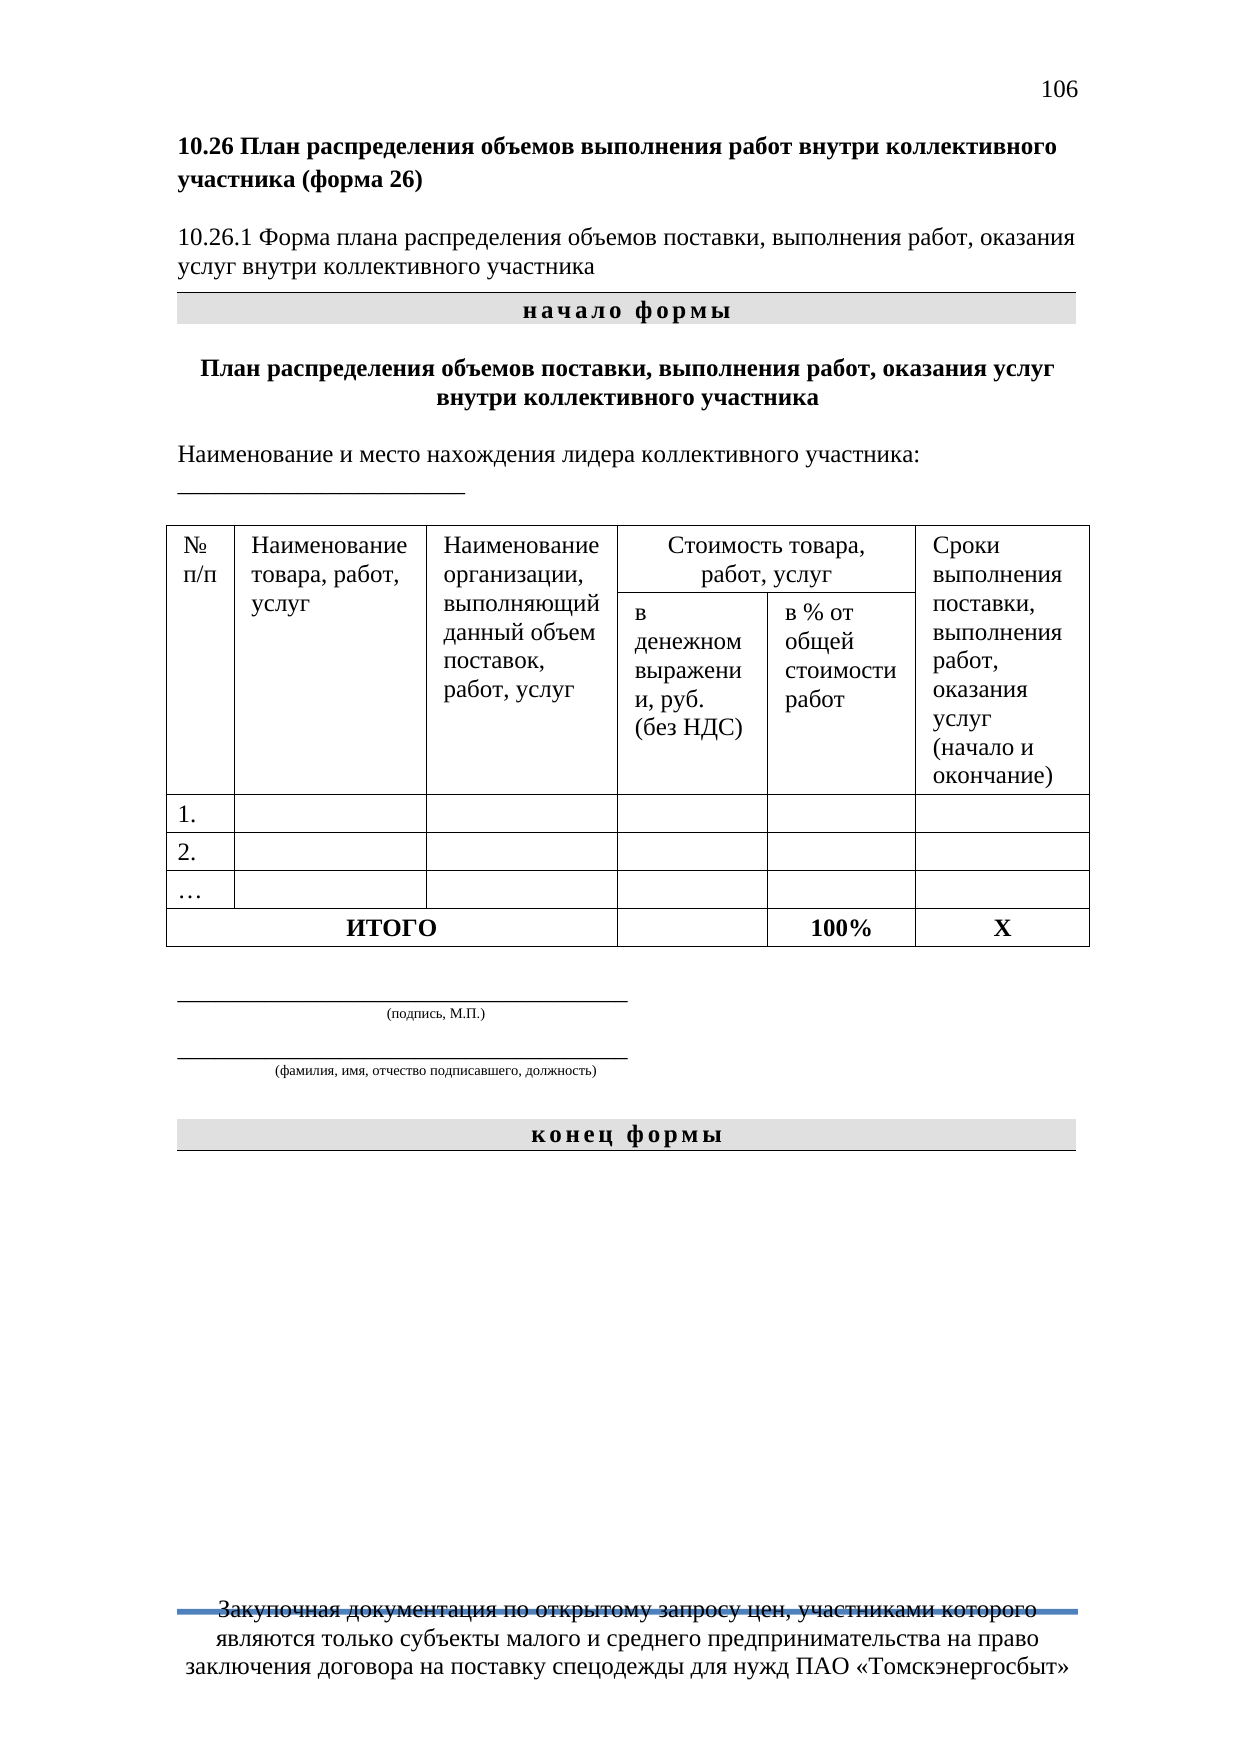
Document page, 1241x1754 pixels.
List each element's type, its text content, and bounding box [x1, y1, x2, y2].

text План распределения объемов поставки, выполнения работ, оказания услуг внутри коллективного участника [177, 353, 1078, 410]
table_cell ИТОГО [167, 909, 617, 946]
table_cell [618, 871, 767, 908]
table_cell [618, 833, 767, 870]
text конец формы [177, 1119, 1076, 1150]
table_cell [916, 795, 1089, 832]
table_header Стоимость товара, работ, услуг [618, 526, 915, 592]
table_cell [427, 871, 617, 908]
table_cell [768, 833, 915, 870]
table_cell [916, 871, 1089, 908]
text ____________________________________ [177, 976, 1078, 1004]
table_cell [427, 833, 617, 870]
text (подпись, М.П.) [177, 1004, 694, 1033]
text ____________________________________ [177, 1033, 1078, 1062]
text (фамилия, имя, отчество подписавшего, должность) [177, 1062, 694, 1091]
table_cell в % от общей стоимости работ [768, 593, 915, 793]
table_cell [768, 795, 915, 832]
text начало формы [177, 293, 1076, 324]
table_cell [768, 871, 915, 908]
table_cell [618, 795, 767, 832]
table_cell [235, 795, 426, 832]
text Наименование и место нахождения лидера коллективного участника: _______________________ [177, 439, 1078, 497]
text 10.26.1 Форма плана распределения объемов поставки, выполнения работ, оказания услуг внутри коллективного участника [177, 222, 1078, 280]
table_cell 2. [167, 833, 234, 870]
table_cell 1. [167, 795, 234, 832]
table_header Наименование товара, работ, услуг [235, 526, 426, 793]
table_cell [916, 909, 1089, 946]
table_cell [916, 833, 1089, 870]
table_cell [427, 795, 617, 832]
table_cell [235, 833, 426, 870]
table_cell [618, 909, 767, 946]
table_cell в денежном выражении, руб. (без НДС) [618, 593, 767, 793]
table_header № п/п [167, 526, 234, 793]
table_cell [235, 871, 426, 908]
table_header Наименование организации, выполняющий данный объем поставок, работ, услуг [427, 526, 617, 793]
text 10.26 План распределения объемов выполнения работ внутри коллективного участника (форма 26) [177, 131, 1078, 193]
table_cell 100% [768, 909, 915, 946]
table_cell … [167, 871, 234, 908]
table_header Сроки выполнения поставки, выполнения работ, оказания услуг (начало и окончание) [916, 526, 1089, 793]
